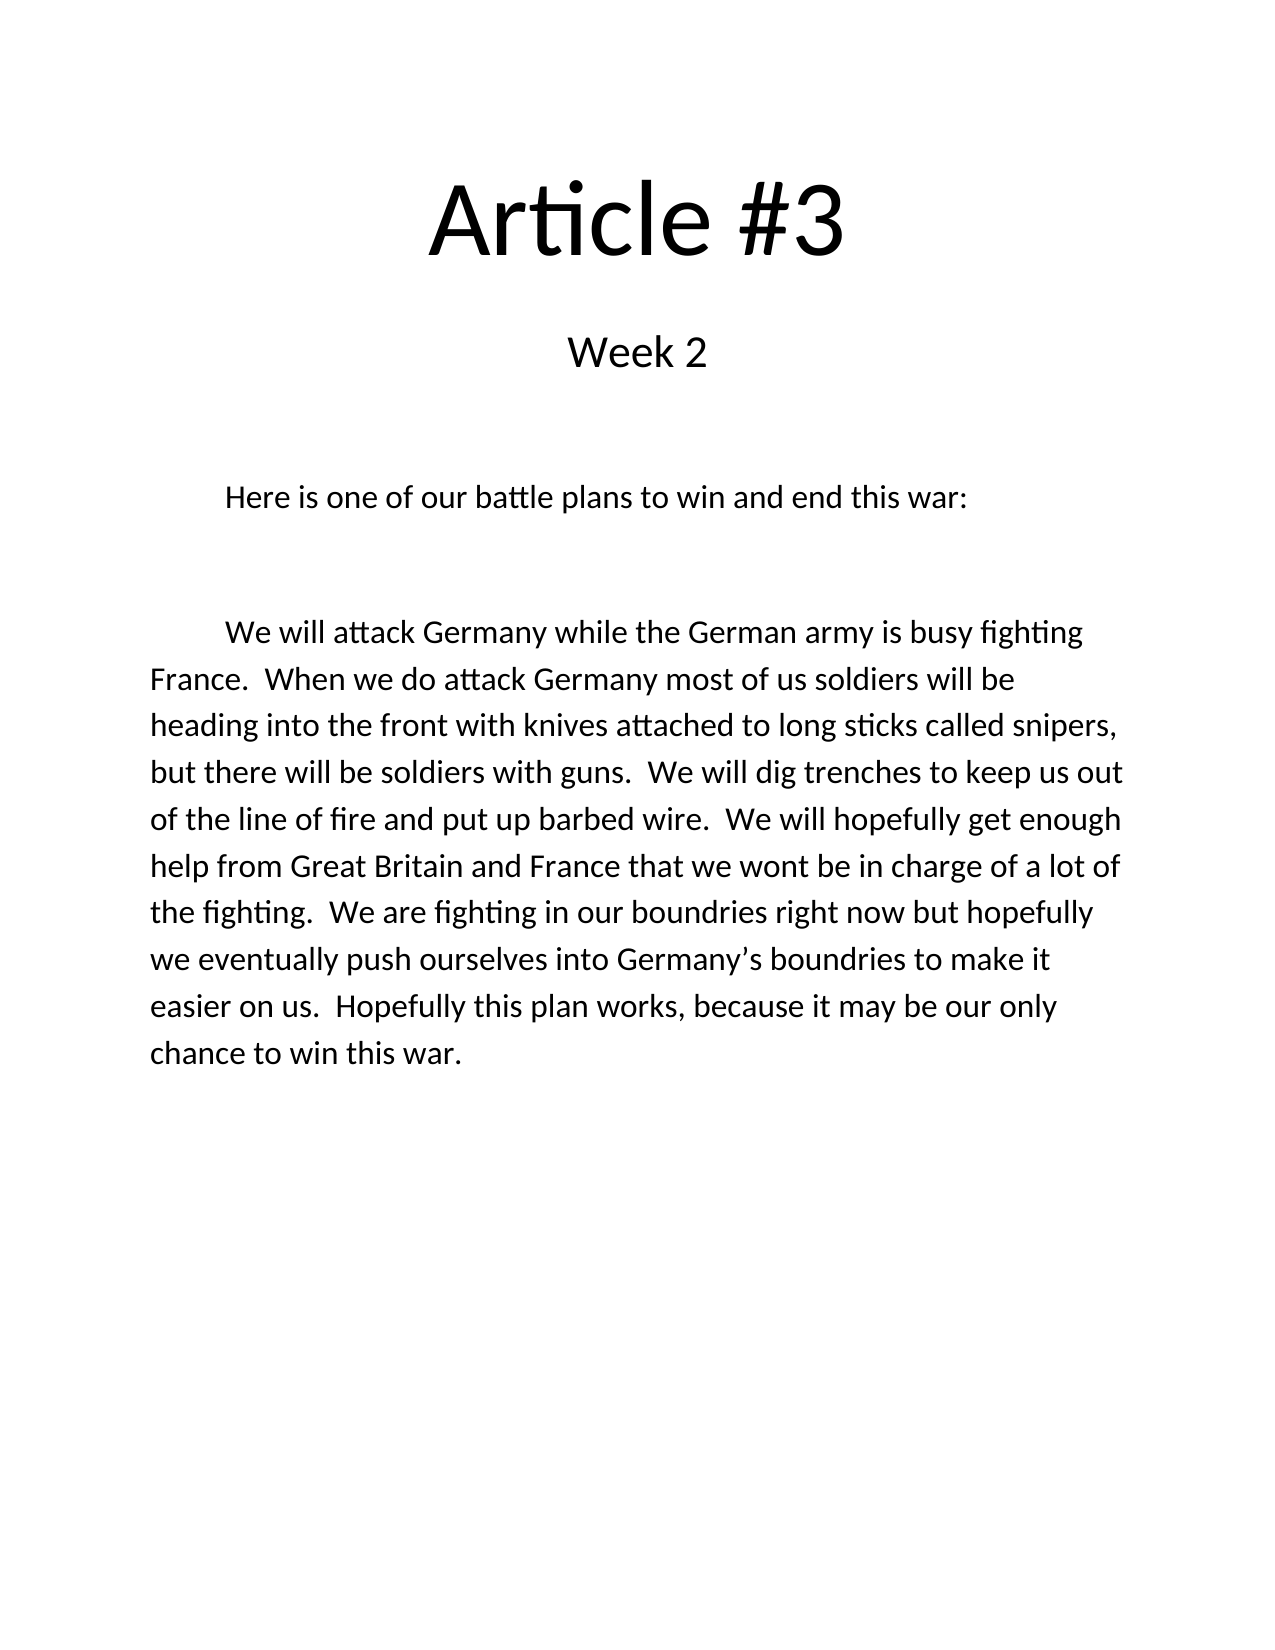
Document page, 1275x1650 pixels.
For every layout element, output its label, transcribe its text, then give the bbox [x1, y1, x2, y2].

text Week 2 [150, 323, 1125, 379]
text Here is one of our battle plans to win and end this war: [150, 476, 1125, 516]
text We will attack Germany while the German army is busy fighting France. When we do attack Germany most of us soldiers will be heading into the front with knives attached to long sticks called snipers, but there will be soldiers with guns. We will dig trenches to keep us out of the line of fire and put up barbed wire. We will hopefully get enough help from Great Britain and France that we wont be in charge of a lot of the fighting. We are fighting in our boundries right now but hopefully we eventually push ourselves into Germany’s boundries to make it easier on us. Hopefully this plan works, because it may be our only chance to win this war. [150, 611, 1125, 1072]
text Article #3 [150, 150, 1125, 282]
